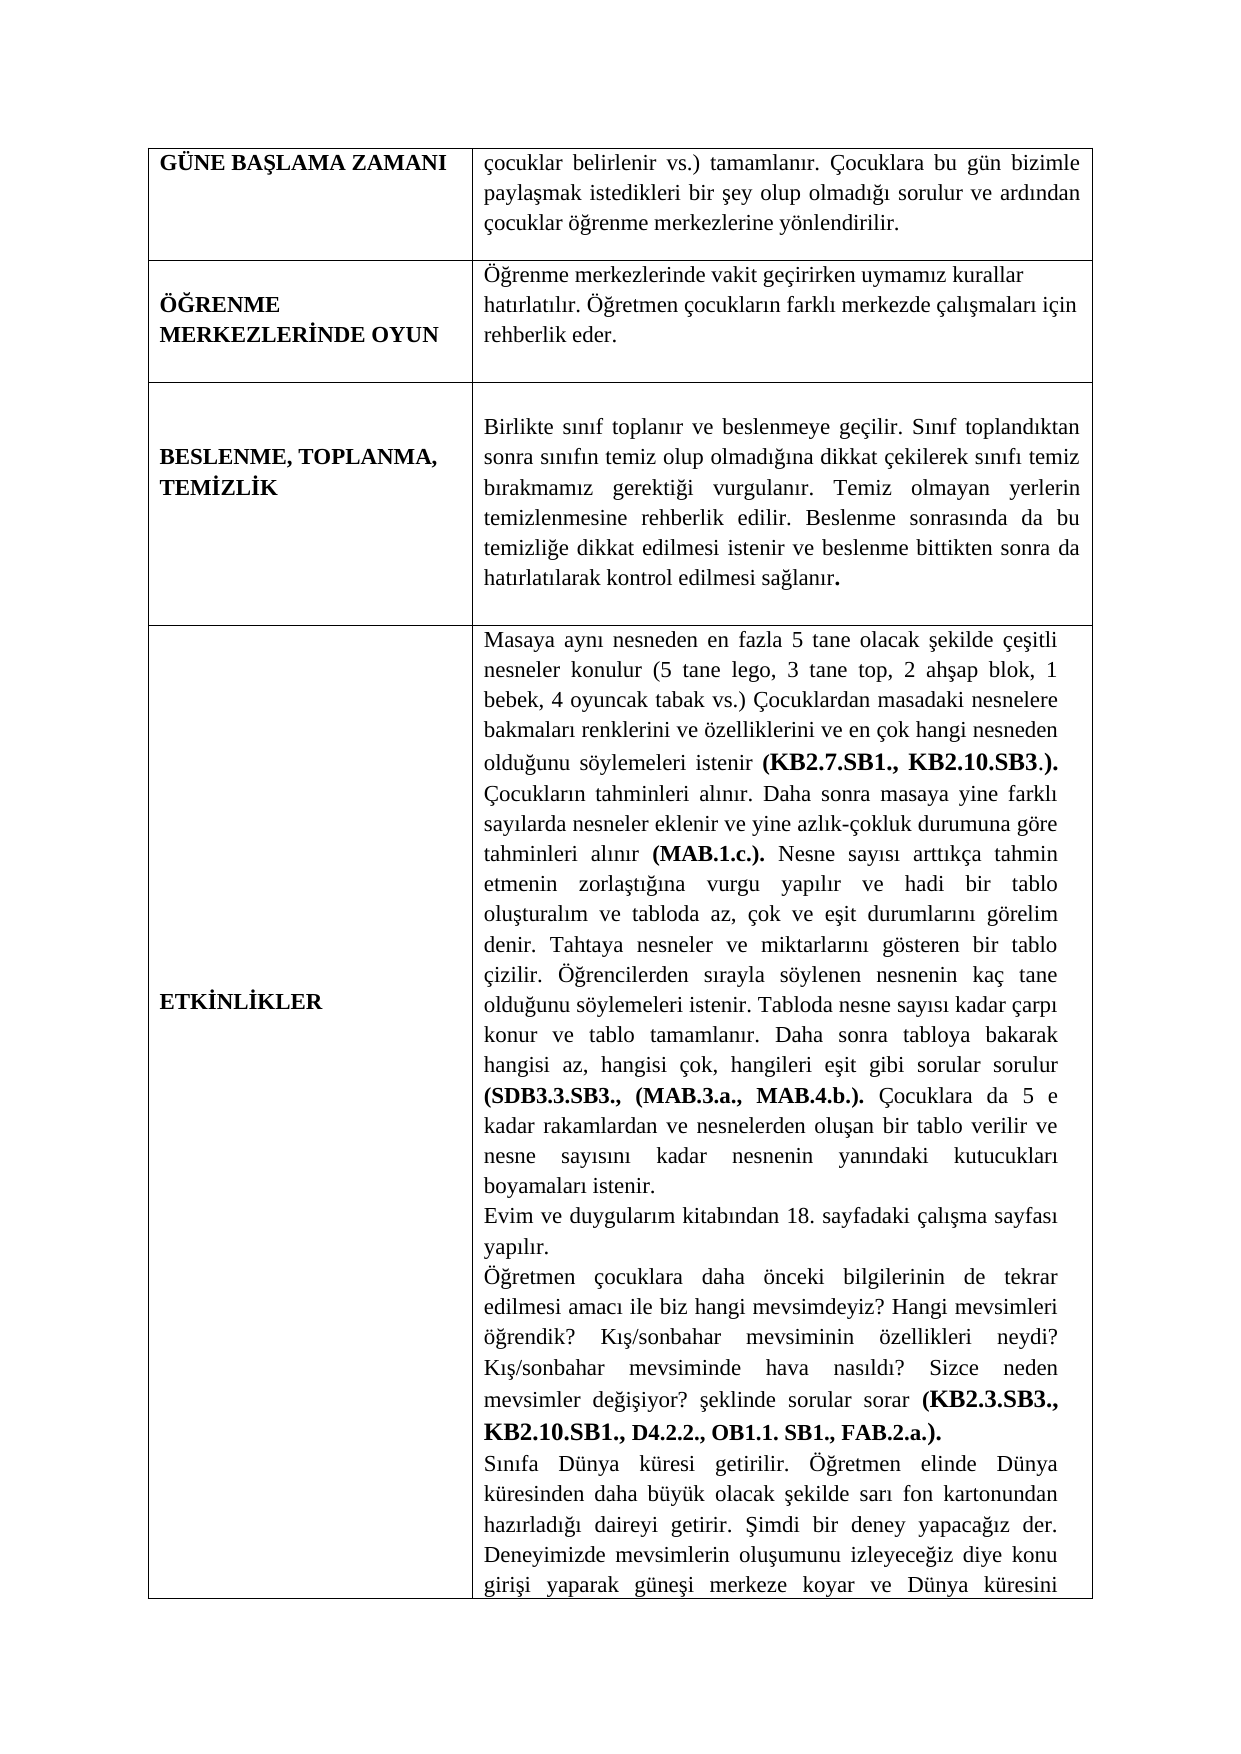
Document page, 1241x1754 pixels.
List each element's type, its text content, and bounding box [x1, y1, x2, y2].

table_cell Öğrenme merkezlerinde vakit geçirirken uymamız kurallar hatırlatılır. Öğretmen çocukların farklı merkezde çalışmaları için rehberlik eder. [473, 261, 1092, 382]
table_header GÜNE BAŞLAMA ZAMANI [149, 149, 472, 260]
table_cell Birlikte sınıf toplanır ve beslenmeye geçilir. Sınıf toplandıktan sonra sınıfın temiz olup olmadığına dikkat çekilerek sınıfı temiz bırakmamız gerektiği vurgulanır. Temiz olmayan yerlerin temizlenmesine rehberlik edilir. Beslenme sonrasında da bu temizliğe dikkat edilmesi istenir ve beslenme bittikten sonra da hatırlatılarak kontrol edilmesi sağlanır. [473, 383, 1092, 625]
table_cell ETKİNLİKLER [149, 626, 472, 1597]
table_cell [473, 626, 1092, 1597]
table_cell BESLENME, TOPLANMA, TEMİZLİK [149, 383, 472, 625]
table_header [473, 149, 1092, 260]
table_cell ÖĞRENME MERKEZLERİNDE OYUN [149, 261, 472, 382]
